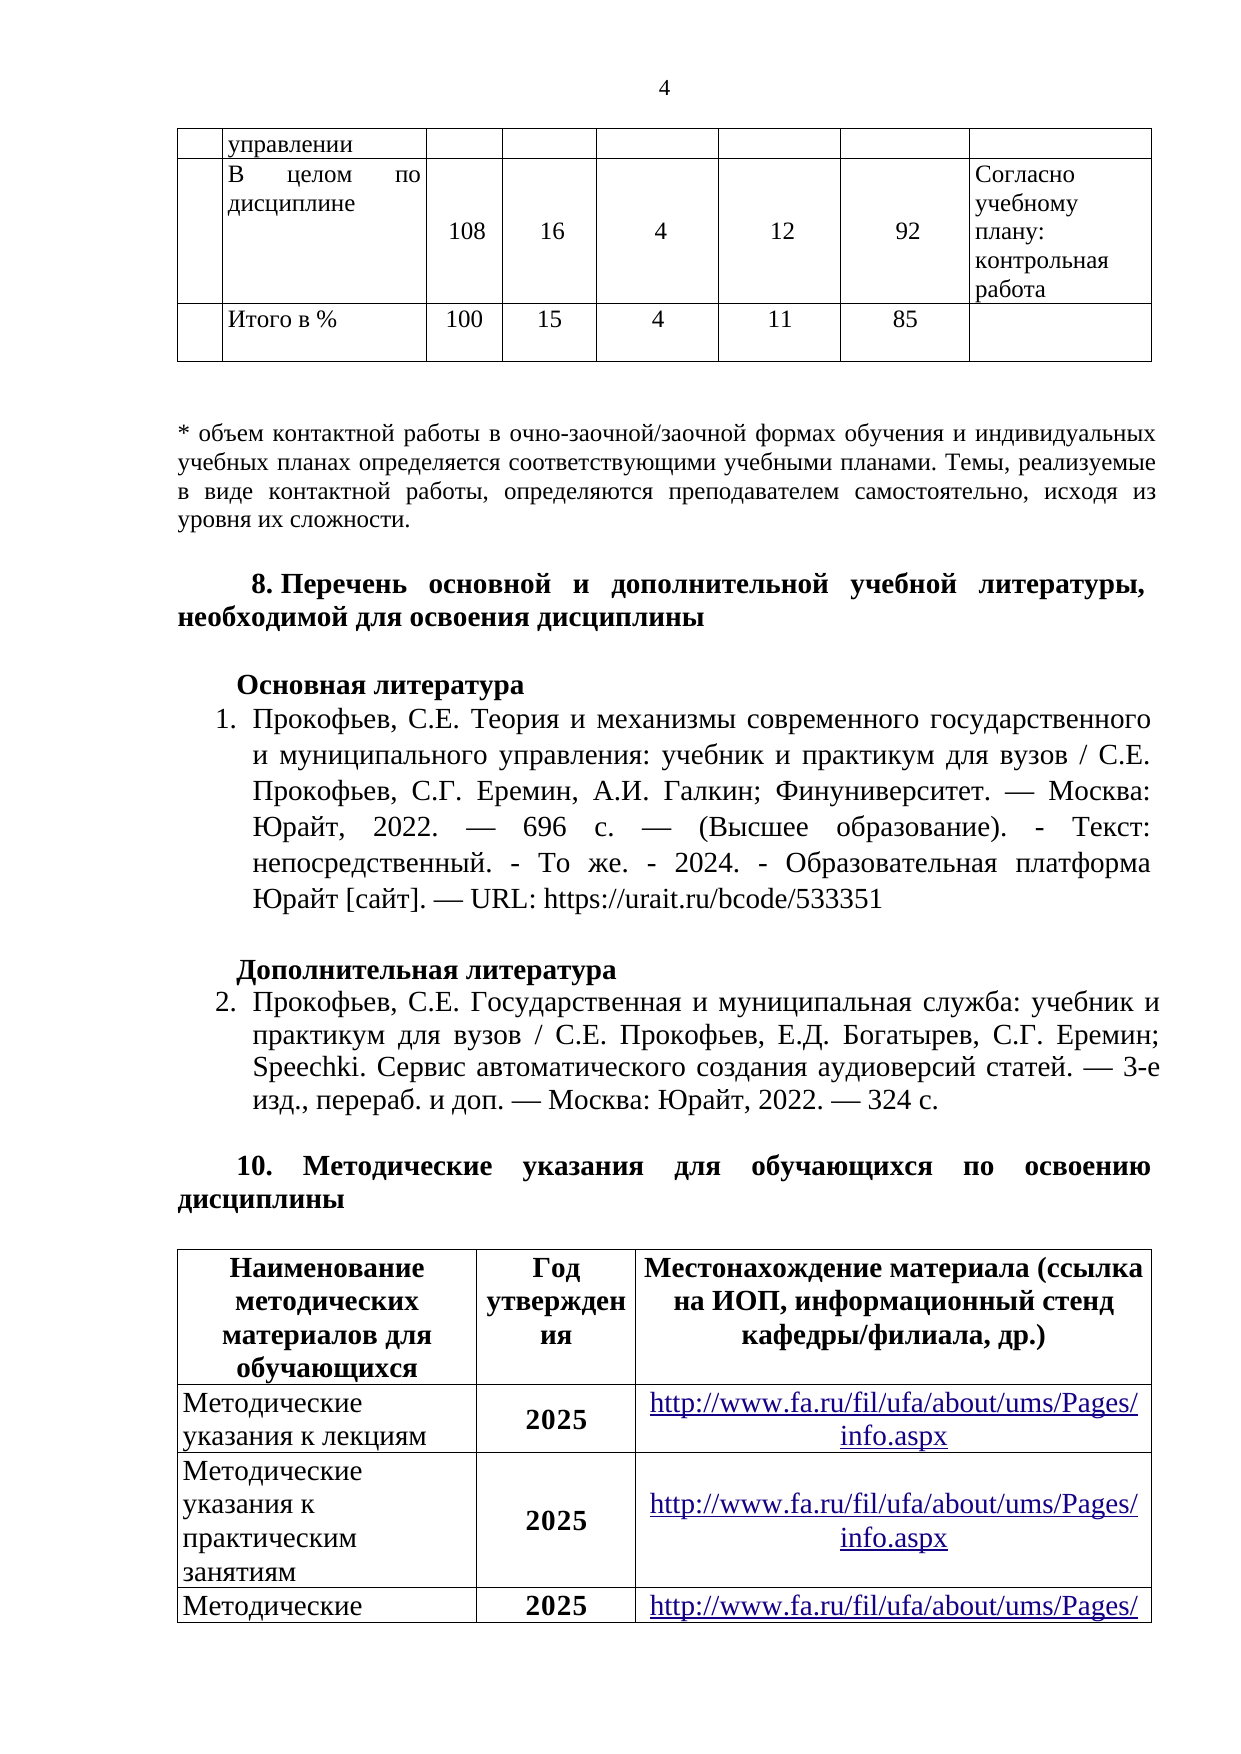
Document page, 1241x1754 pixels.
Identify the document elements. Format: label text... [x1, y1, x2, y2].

table_cell - [597, 129, 718, 158]
text 10. Методические указания для обучающихся по освоению дисциплины [177, 1148, 1152, 1215]
table_header Местонахождение материала (ссылка на ИОП, информационный стенд кафедры/филиала, др.) [636, 1250, 1151, 1384]
text 8. Перечень основной и дополнительной учебной литературы, необходимой для освоения дисциплины [177, 568, 1146, 633]
table_cell Согласно учебному плану: контрольная работа [970, 159, 1151, 303]
text Дополнительная литература [177, 953, 1161, 986]
table_cell 4 [719, 129, 840, 158]
table_cell 16 [503, 159, 596, 303]
table_cell 2025 [477, 1385, 635, 1452]
table_cell 4 [597, 159, 718, 303]
table_cell 2025 [477, 1588, 635, 1622]
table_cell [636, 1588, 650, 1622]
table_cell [636, 1453, 1151, 1587]
table_cell В целом по дисциплине [223, 159, 426, 303]
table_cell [178, 1588, 476, 1622]
table_cell 12 [719, 159, 840, 303]
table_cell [970, 129, 1151, 158]
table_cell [636, 1385, 1151, 1452]
table_cell Методические указания к практическим занятиям [178, 1453, 476, 1587]
table_header Год утверждения [477, 1250, 635, 1384]
table_cell 92 [841, 159, 969, 303]
table_cell 11 [719, 304, 840, 361]
text Основная литература [177, 668, 1161, 701]
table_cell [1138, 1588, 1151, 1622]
table_cell 85 [841, 304, 969, 361]
table_cell 25 [427, 129, 502, 158]
table_cell [178, 304, 222, 361]
table_header Наименование методических материалов для обучающихся [178, 1250, 476, 1384]
table_cell 4 [178, 129, 222, 158]
table_cell 4 [503, 129, 596, 158]
table_cell 23 [841, 129, 969, 158]
table_cell Итого в % [223, 304, 426, 361]
table_cell 108 [427, 159, 502, 303]
table_cell [178, 159, 222, 303]
table_cell 15 [503, 304, 596, 361]
table_cell 100 [427, 304, 502, 361]
text * объем контактной работы в очно-заочной/заочной формах обучения и индивидуальных учебных планах определяется соответствующими учебными планами. Темы, реализуемые в виде контактной работы, определяются преподавателем самостоятельно, исходя из уровня их сложности. [177, 418, 1157, 533]
table_cell Методические указания к лекциям [178, 1385, 476, 1452]
list Прокофьев, С.Е. Теория и механизмы современного государственного и муниципального управления: учебник и практикум для вузов / С.Е. Прокофьев, С.Г. Еремин, А.И. Галкин; Финуниверситет. — Москва: Юрайт, 2022. — 696 с. — (Высшее образование). - Текст: непосредственный. - То же. - 2024. - Образовательная платформа Юрайт [сайт]. — URL: https://urait.ru/bcode/533351 [215, 701, 1152, 915]
table_cell 2025 [477, 1453, 635, 1587]
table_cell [223, 129, 426, 158]
table_cell 4 [597, 304, 718, 361]
table_cell [970, 304, 1151, 361]
list Прокофьев, С.Е. Государственная и муниципальная служба: учебник и практикум для вузов / С.Е. Прокофьев, Е.Д. Богатырев, С.Г. Еремин; Speechki. Сервис автоматического создания аудиоверсий статей. — 3-е изд., перераб. и доп. — Москва: Юрайт, 2022. — 324 с. [215, 986, 1161, 1116]
